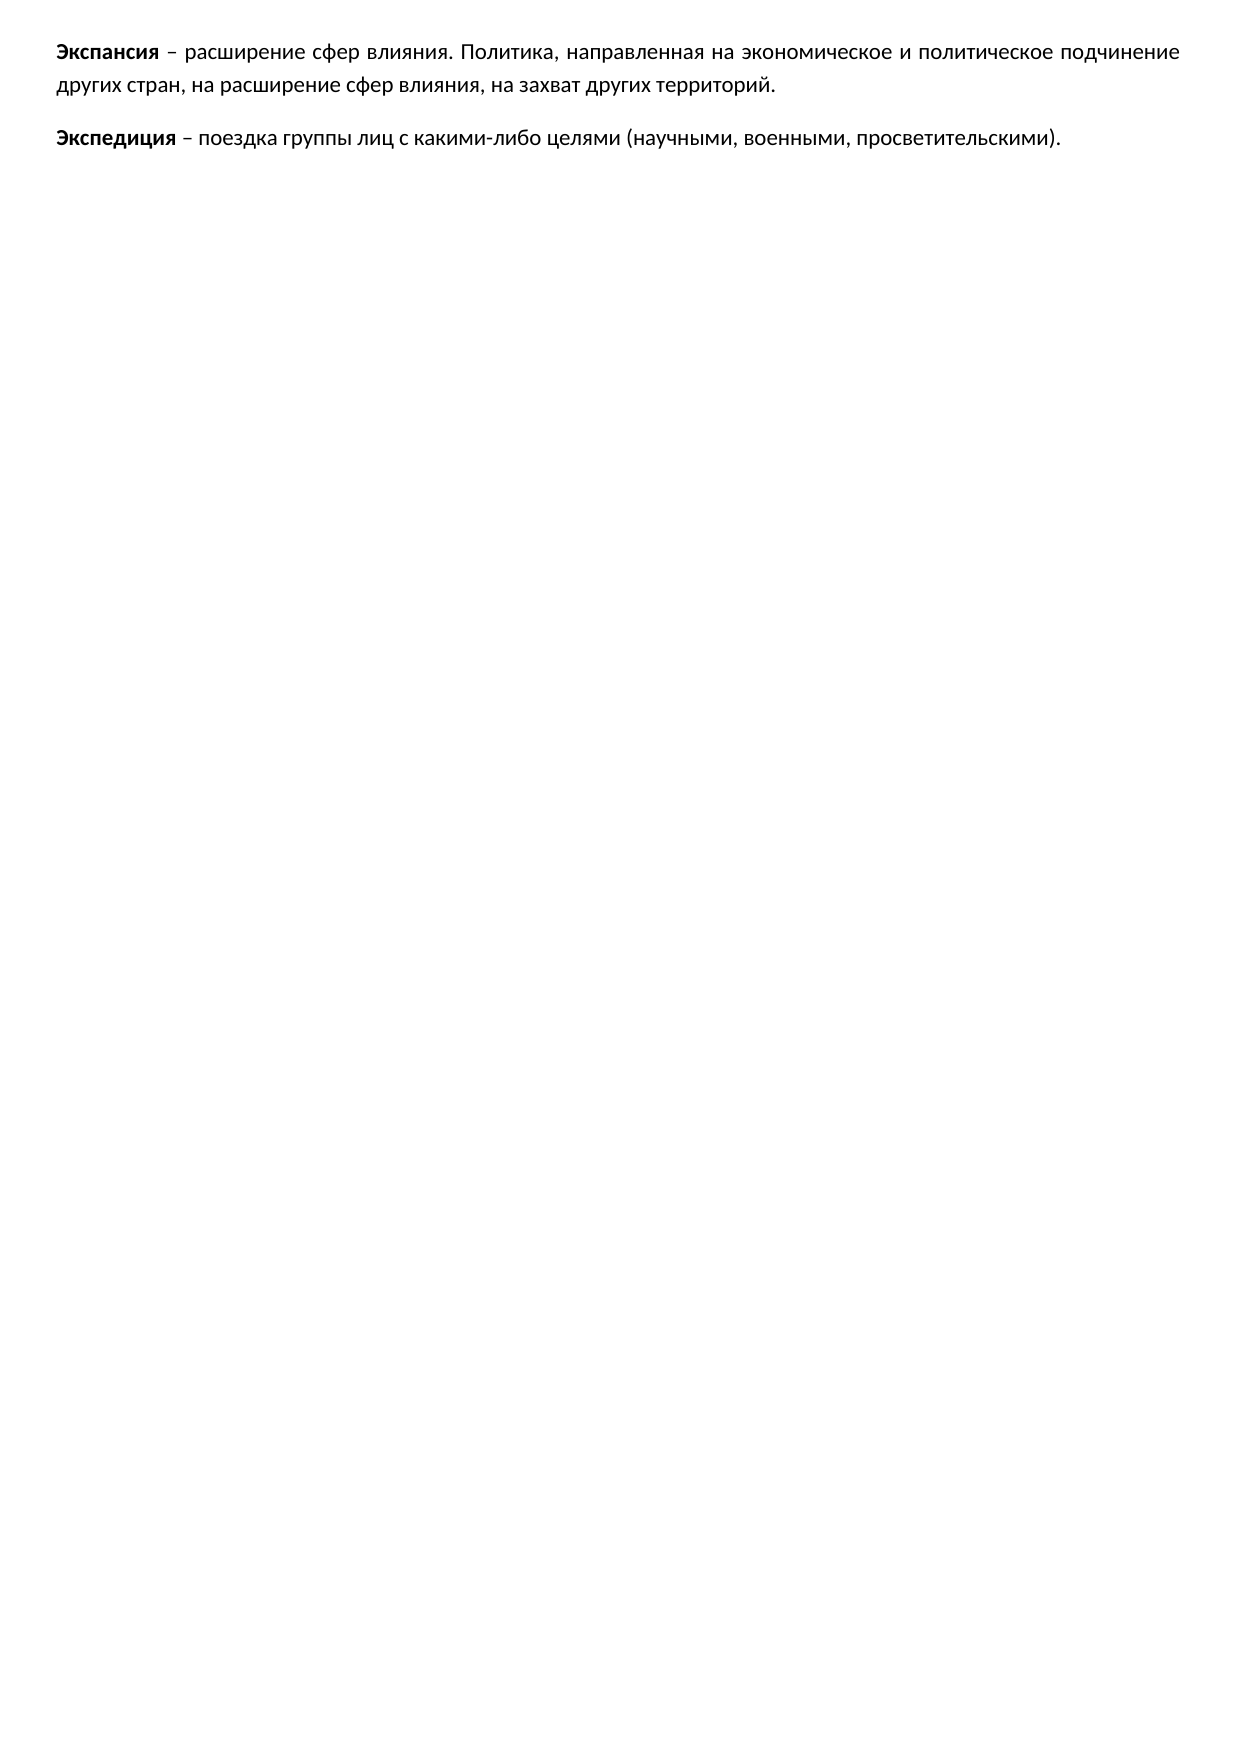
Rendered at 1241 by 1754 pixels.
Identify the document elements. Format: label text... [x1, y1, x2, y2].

text Экспансия – расширение сфер влияния. Политика, направленная на экономическое и политическое подчинение других стран, на расширение сфер влияния, на захват других территорий. [56, 37, 1181, 98]
text Экспедиция – поездка группы лиц с какими-либо целями (научными, военными, просветительскими). [56, 123, 1181, 151]
